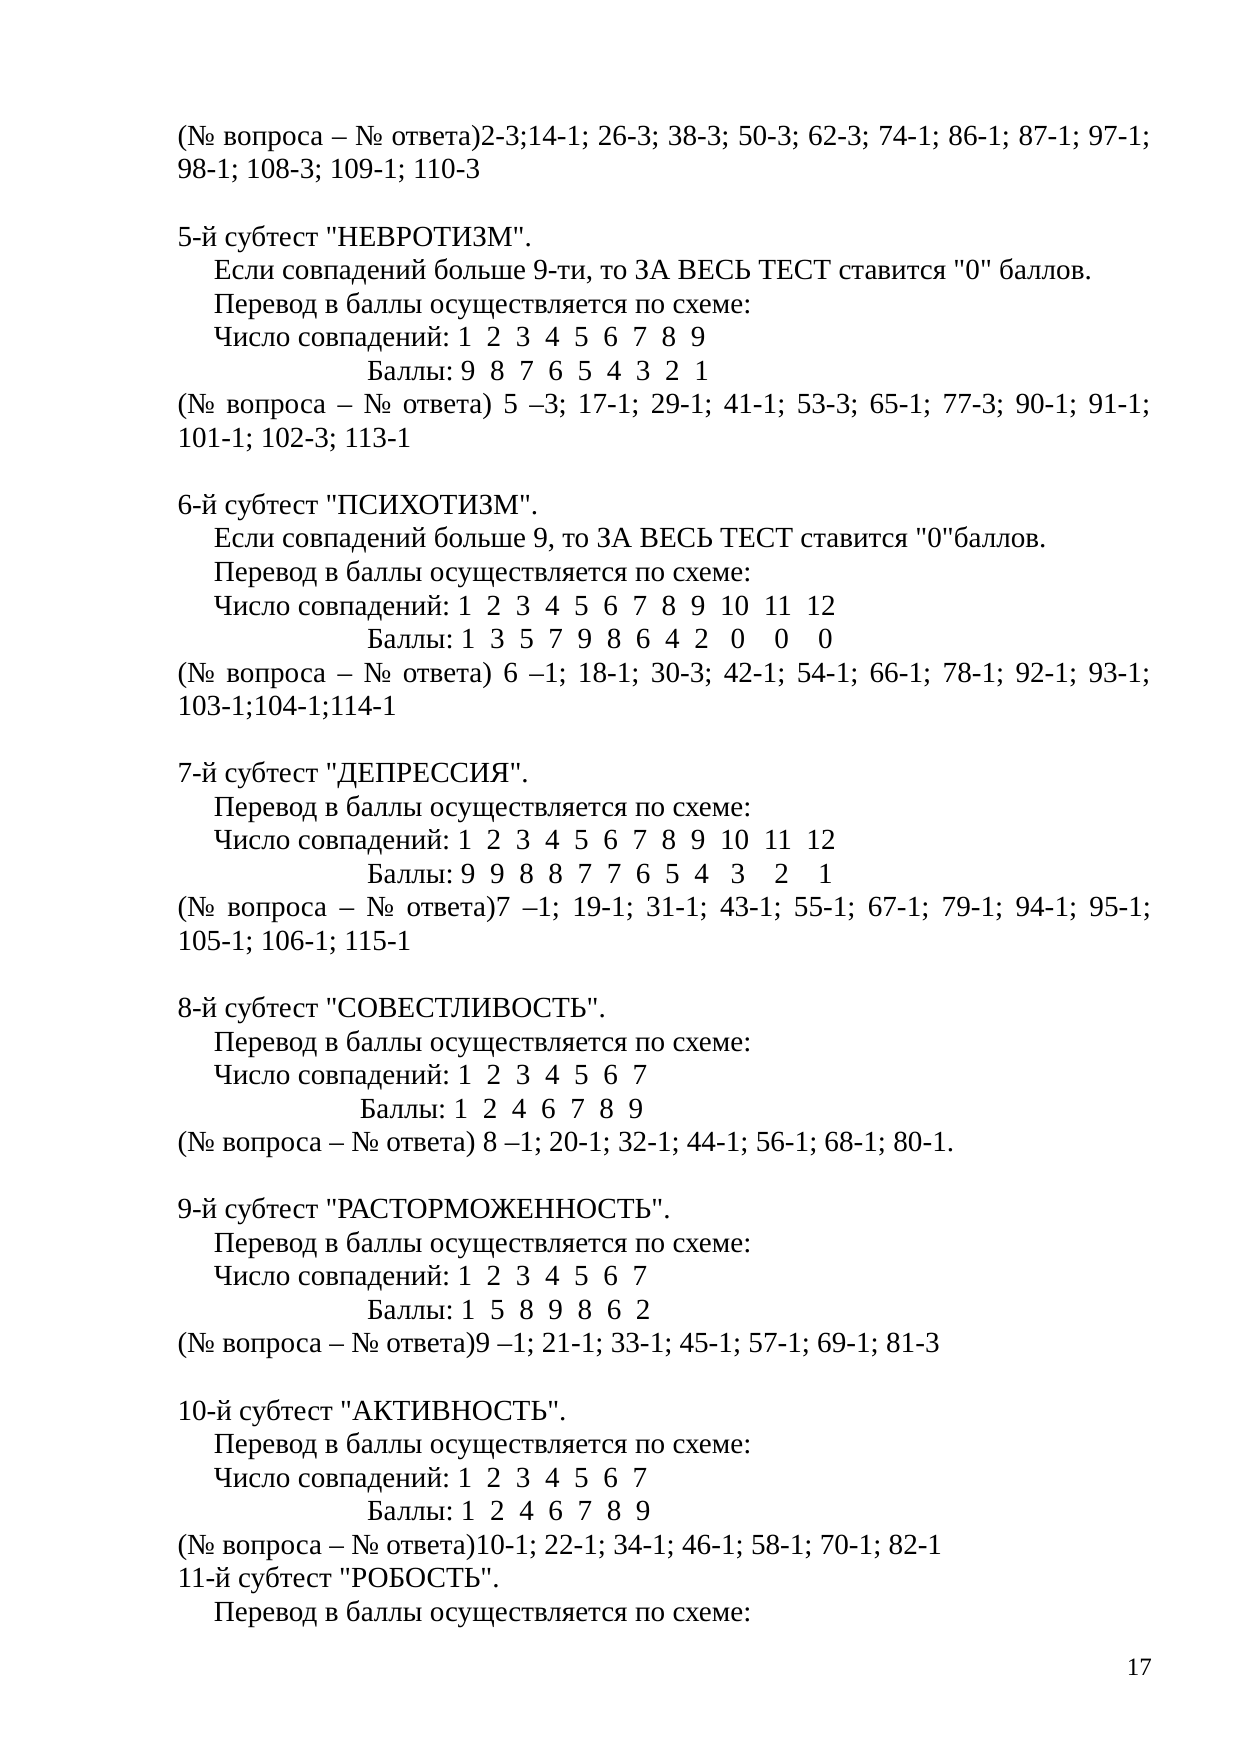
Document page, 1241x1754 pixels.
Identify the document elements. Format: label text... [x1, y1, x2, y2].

text Баллы: 1 2 4 6 7 8 9 [177, 1091, 1152, 1124]
text Число совпадений: 1 2 3 4 5 6 7 8 9 10 11 12 [177, 822, 1152, 856]
text Баллы: 9 8 7 6 5 4 3 2 1 [177, 353, 1152, 386]
text Если совпадений больше 9, то ЗА ВЕСЬ ТЕСТ ставится "0"баллов. [177, 521, 1152, 554]
text (№ вопроса – № ответа) 6 –1; 18-1; 30-3; 42-1; 54-1; 66-1; 78-1; 92-1; 93-1; 103-1;104-1;114-1 [177, 655, 1152, 722]
text 6-й субтест "ПСИХОТИЗМ". [177, 487, 1152, 521]
text Баллы: 1 5 8 9 8 6 2 [177, 1292, 1152, 1326]
text (№ вопроса – № ответа)2-3;14-1; 26-3; 38-3; 50-3; 62-3; 74-1; 86-1; 87-1; 97-1; 98-1; 108-3; 109-1; 110-3 [177, 118, 1152, 185]
text 8-й субтест "СОВЕСТЛИВОСТЬ". [177, 990, 1152, 1024]
text Перевод в баллы осуществляется по схеме: [177, 1024, 1152, 1057]
text Баллы: 9 9 8 8 7 7 6 5 4 3 2 1 [177, 856, 1152, 889]
text Перевод в баллы осуществляется по схеме: [177, 789, 1152, 822]
text Число совпадений: 1 2 3 4 5 6 7 [177, 1460, 1152, 1493]
text Перевод в баллы осуществляется по схеме: [177, 1225, 1152, 1258]
text Перевод в баллы осуществляется по схеме: [177, 286, 1152, 319]
text 7-й субтест "ДЕПРЕССИЯ". [177, 755, 1152, 789]
text Перевод в баллы осуществляется по схеме: [177, 554, 1152, 588]
text 11-й субтест "РОБОСТЬ". [177, 1560, 1152, 1594]
text (№ вопроса – № ответа) 5 –3; 17-1; 29-1; 41-1; 53-3; 65-1; 77-3; 90-1; 91-1; 101-1; 102-3; 113-1 [177, 386, 1152, 453]
text 9-й субтест "РАСТОРМОЖЕННОСТЬ". [177, 1191, 1152, 1225]
text 10-й субтест "АКТИВНОСТЬ". [177, 1393, 1152, 1426]
text (№ вопроса – № ответа) 8 –1; 20-1; 32-1; 44-1; 56-1; 68-1; 80-1. [177, 1124, 1152, 1158]
text Если совпадений больше 9-ти, то ЗА ВЕСЬ ТЕСТ ставится "0" баллов. [177, 252, 1152, 286]
text (№ вопроса – № ответа)9 –1; 21-1; 33-1; 45-1; 57-1; 69-1; 81-3 [177, 1326, 1152, 1359]
text Число совпадений: 1 2 3 4 5 6 7 8 9 [177, 319, 1152, 353]
text Баллы: 1 2 4 6 7 8 9 [177, 1493, 1152, 1527]
text Число совпадений: 1 2 3 4 5 6 7 [177, 1258, 1152, 1292]
text (№ вопроса – № ответа)7 –1; 19-1; 31-1; 43-1; 55-1; 67-1; 79-1; 94-1; 95-1; 105-1; 106-1; 115-1 [177, 889, 1152, 957]
text Число совпадений: 1 2 3 4 5 6 7 [177, 1057, 1152, 1091]
text Баллы: 1 3 5 7 9 8 6 4 2 0 0 0 [177, 621, 1152, 655]
text (№ вопроса – № ответа)10-1; 22-1; 34-1; 46-1; 58-1; 70-1; 82-1 [177, 1527, 1152, 1560]
text Число совпадений: 1 2 3 4 5 6 7 8 9 10 11 12 [177, 588, 1152, 621]
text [177, 1594, 1152, 1627]
text 5-й субтест "НЕВРОТИЗМ". [177, 219, 1152, 252]
text Перевод в баллы осуществляется по схеме: [177, 1426, 1152, 1460]
